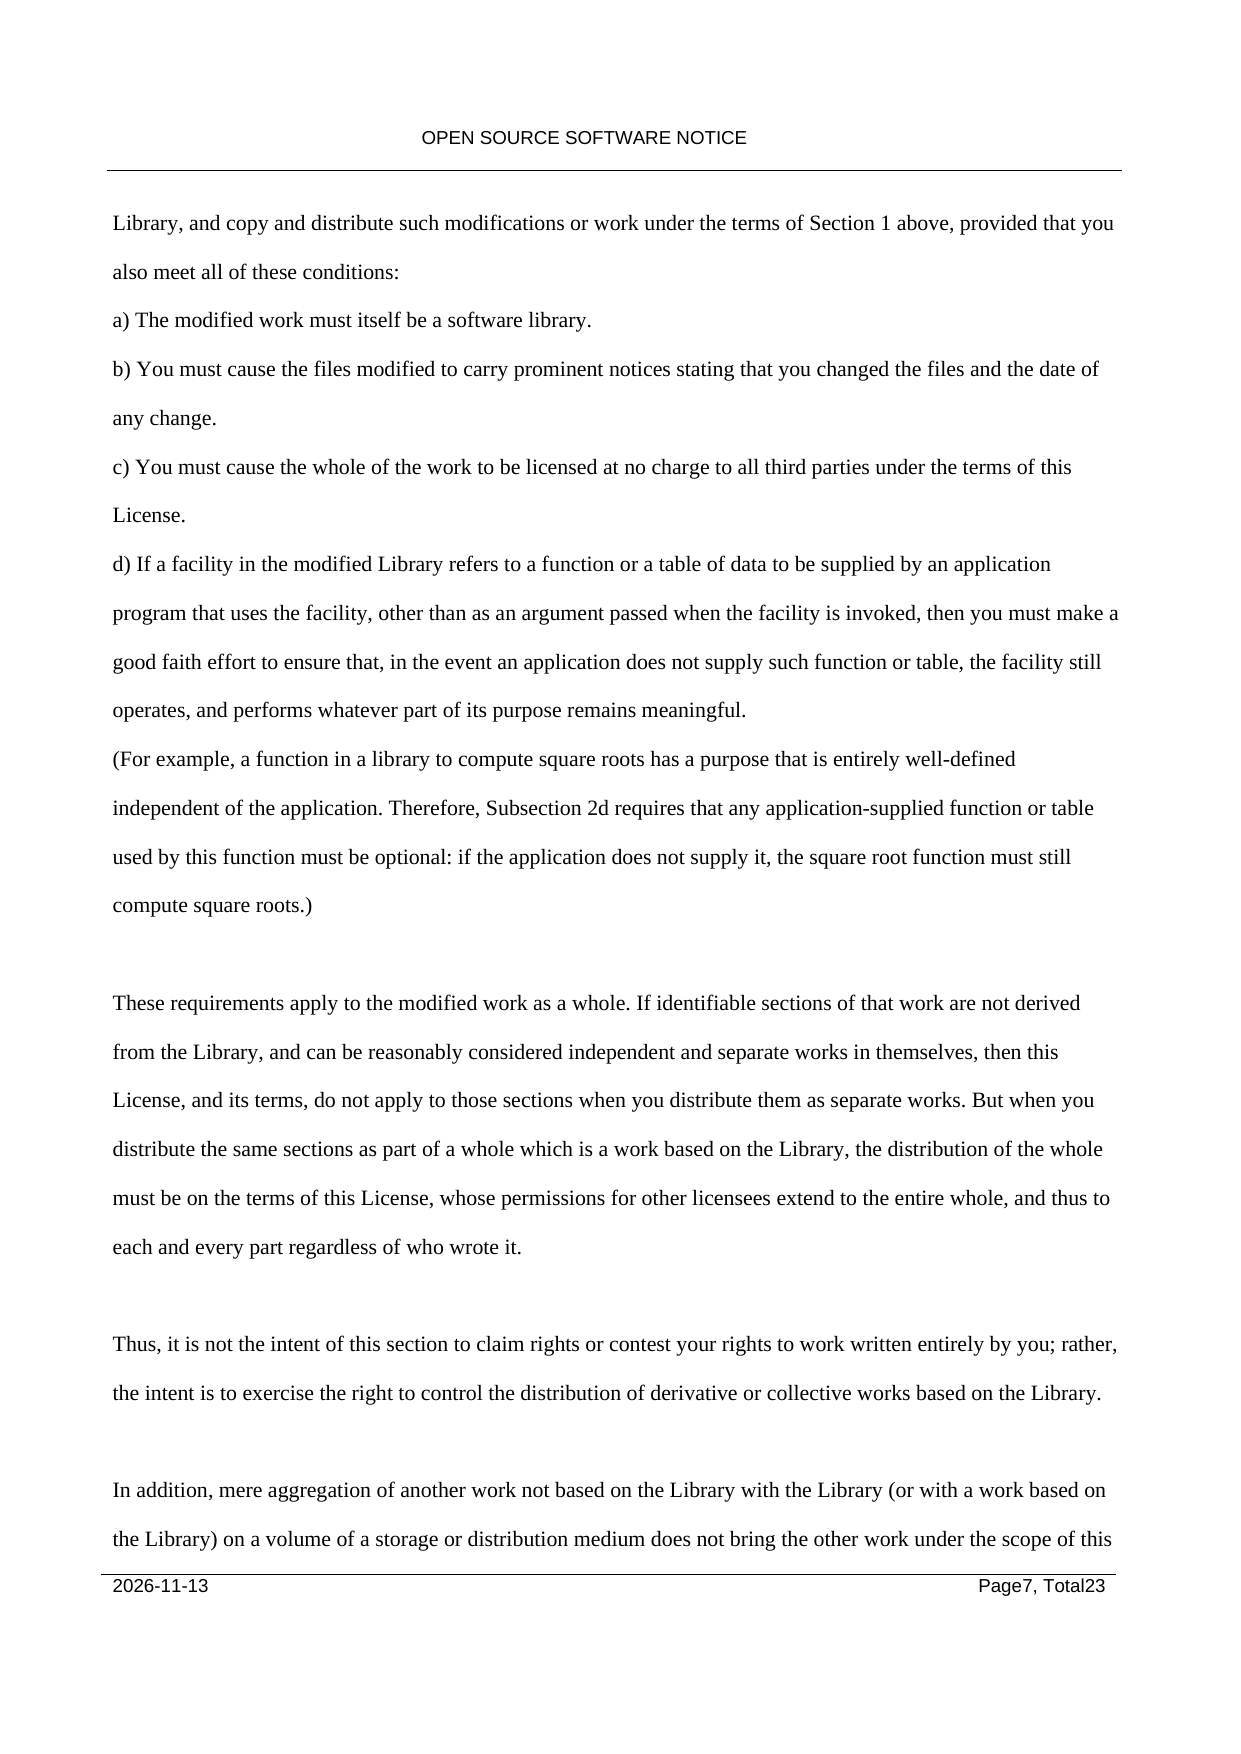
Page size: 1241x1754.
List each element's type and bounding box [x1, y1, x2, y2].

text [112, 206, 1128, 1555]
